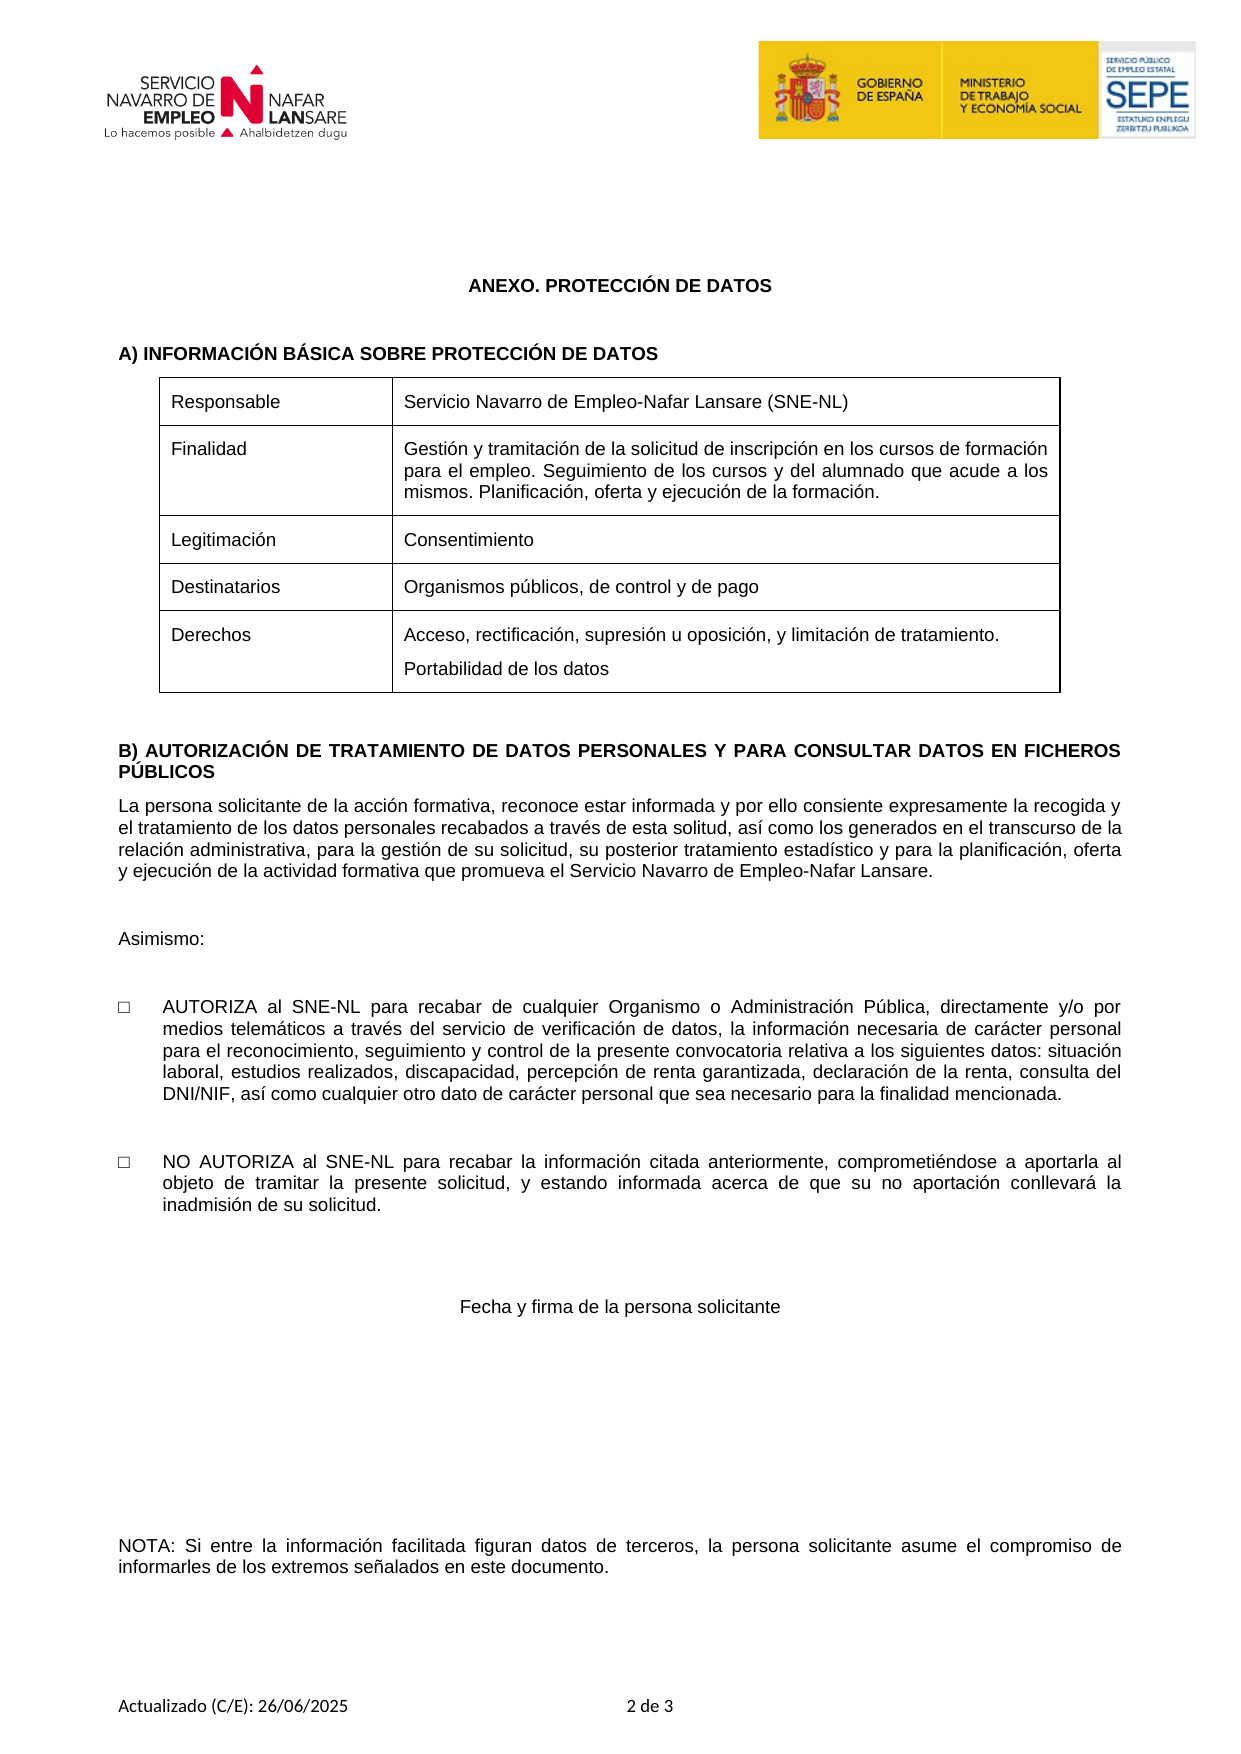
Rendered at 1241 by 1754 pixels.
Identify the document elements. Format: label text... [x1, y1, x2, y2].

text □ NO AUTORIZA al SNE-NL para recabar la información citada anteriormente, comprometiéndose a aportarla al objeto de tramitar la presente solicitud, y estando informada acerca de que su no aportación conllevará la inadmisión de su solicitud. [118, 1151, 1122, 1215]
text La persona solicitante de la acción formativa, reconoce estar informada y por ello consiente expresamente la recogida y el tratamiento de los datos personales recabados a través de esta solitud, así como los generados en el transcurso de la relación administrativa, para la gestión de su solicitud, su posterior tratamiento estadístico y para la planificación, oferta y ejecución de la actividad formativa que promueva el Servicio Navarro de Empleo-Nafar Lansare. [118, 795, 1122, 882]
table_cell Legitimación [160, 516, 392, 563]
text Asimismo: [118, 928, 1122, 950]
text A) INFORMACIÓN BÁSICA SOBRE PROTECCIÓN DE DATOS [118, 343, 1122, 364]
table_cell Derechos [160, 611, 392, 692]
table_cell Finalidad [160, 426, 392, 515]
table_cell Organismos públicos, de control y de pago [393, 564, 1059, 610]
text ANEXO. PROTECCIÓN DE DATOS [118, 275, 1122, 296]
table_cell Consentimiento [393, 516, 1059, 563]
picture [758, 41, 1197, 139]
table_header Servicio Navarro de Empleo-Nafar Lansare (SNE-NL) [393, 378, 1059, 424]
table_header Responsable [160, 378, 392, 424]
text NOTA: Si entre la información facilitada figuran datos de terceros, la persona solicitante asume el compromiso de informarles de los extremos señalados en este documento. [118, 1534, 1122, 1577]
table_cell Gestión y tramitación de la solicitud de inscripción en los cursos de formación para el empleo. Seguimiento de los cursos y del alumnado que acude a los mismos. Planificación, oferta y ejecución de la formación. [393, 426, 1059, 515]
text Fecha y firma de la persona solicitante [118, 1296, 1122, 1317]
text B) AUTORIZACIÓN DE TRATAMIENTO DE DATOS PERSONALES Y PARA CONSULTAR DATOS EN FICHEROS PÚBLICOS [118, 740, 1122, 783]
picture [81, 41, 369, 164]
table_cell Acceso, rectificación, supresión u oposición, y limitación de tratamiento. Portabilidad de los datos [393, 611, 1059, 692]
table_cell Destinatarios [160, 564, 392, 610]
text □ AUTORIZA al SNE-NL para recabar de cualquier Organismo o Administración Pública, directamente y/o por medios telemáticos a través del servicio de verificación de datos, la información necesaria de carácter personal para el reconocimiento, seguimiento y control de la presente convocatoria relativa a los siguientes datos: situación laboral, estudios realizados, discapacidad, percepción de renta garantizada, declaración de la renta, consulta del DNI/NIF, así como cualquier otro dato de carácter personal que sea necesario para la finalidad mencionada. [118, 996, 1122, 1104]
